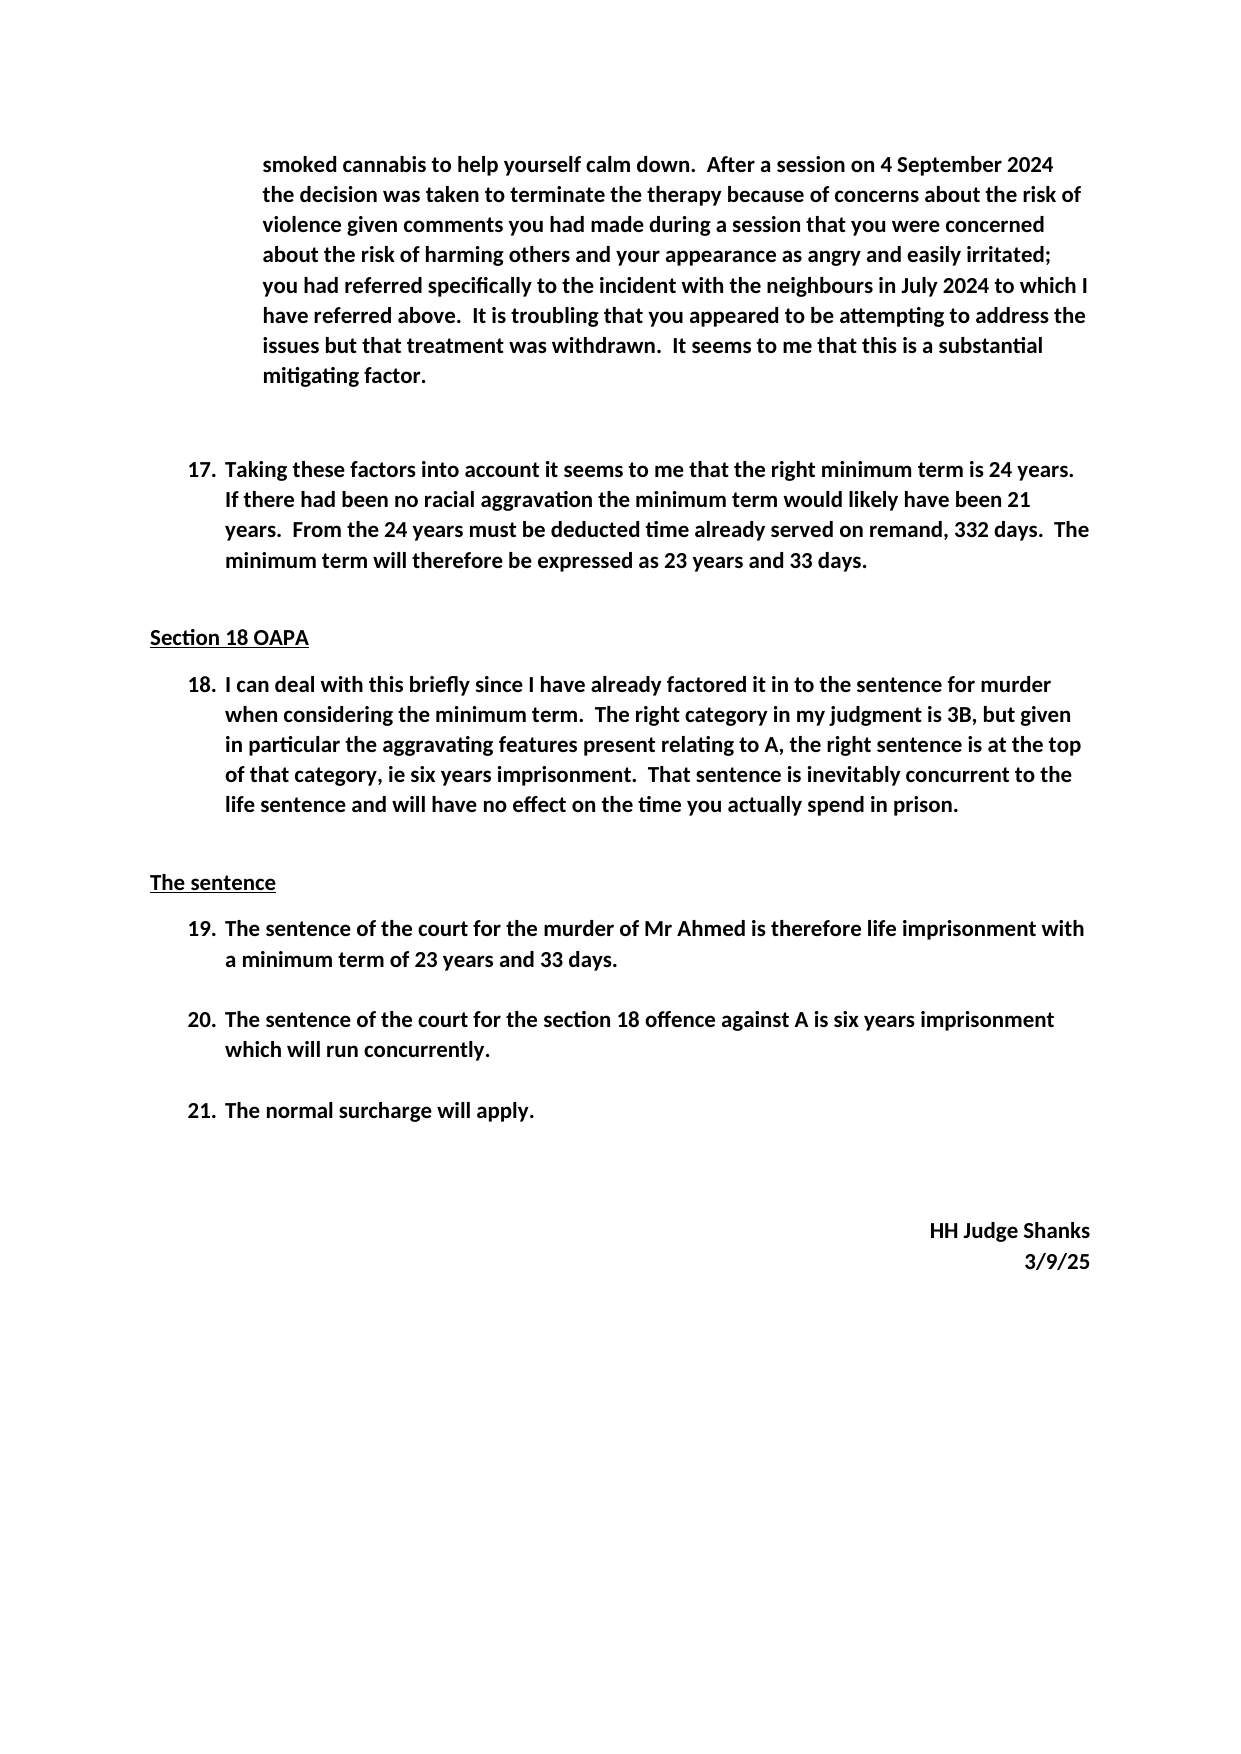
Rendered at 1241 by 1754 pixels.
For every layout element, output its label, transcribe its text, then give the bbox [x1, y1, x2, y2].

list The sentence of the court for the murder of Mr Ahmed is therefore life imprisonment with a minimum term of 23 years and 33 days. [187, 914, 1090, 973]
list HH Judge Shanks [225, 1217, 1090, 1245]
list Taking these factors into account it seems to me that the right minimum term is 24 years. If there had been no racial aggravation the minimum term would likely have been 21 years. From the 24 years must be deducted time already served on remand, 332 days. The minimum term will therefore be expressed as 23 years and 33 days. [187, 455, 1090, 574]
text Section 18 OAPA [150, 623, 1090, 651]
list The normal surcharge will apply. [187, 1096, 1090, 1124]
list The sentence of the court for the section 18 offence against A is six years imprisonment which will run concurrently. [187, 1005, 1090, 1063]
text The sentence [150, 868, 1090, 896]
list 3/9/25 [225, 1247, 1090, 1275]
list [225, 150, 1090, 389]
list I can deal with this briefly since I have already factored it in to the sentence for murder when considering the minimum term. The right category in my judgment is 3B, but given in particular the aggravating features present relating to A, the right sentence is at the top of that category, ie six years imprisonment. That sentence is inevitably concurrent to the life sentence and will have no effect on the time you actually spend in prison. [187, 670, 1090, 819]
